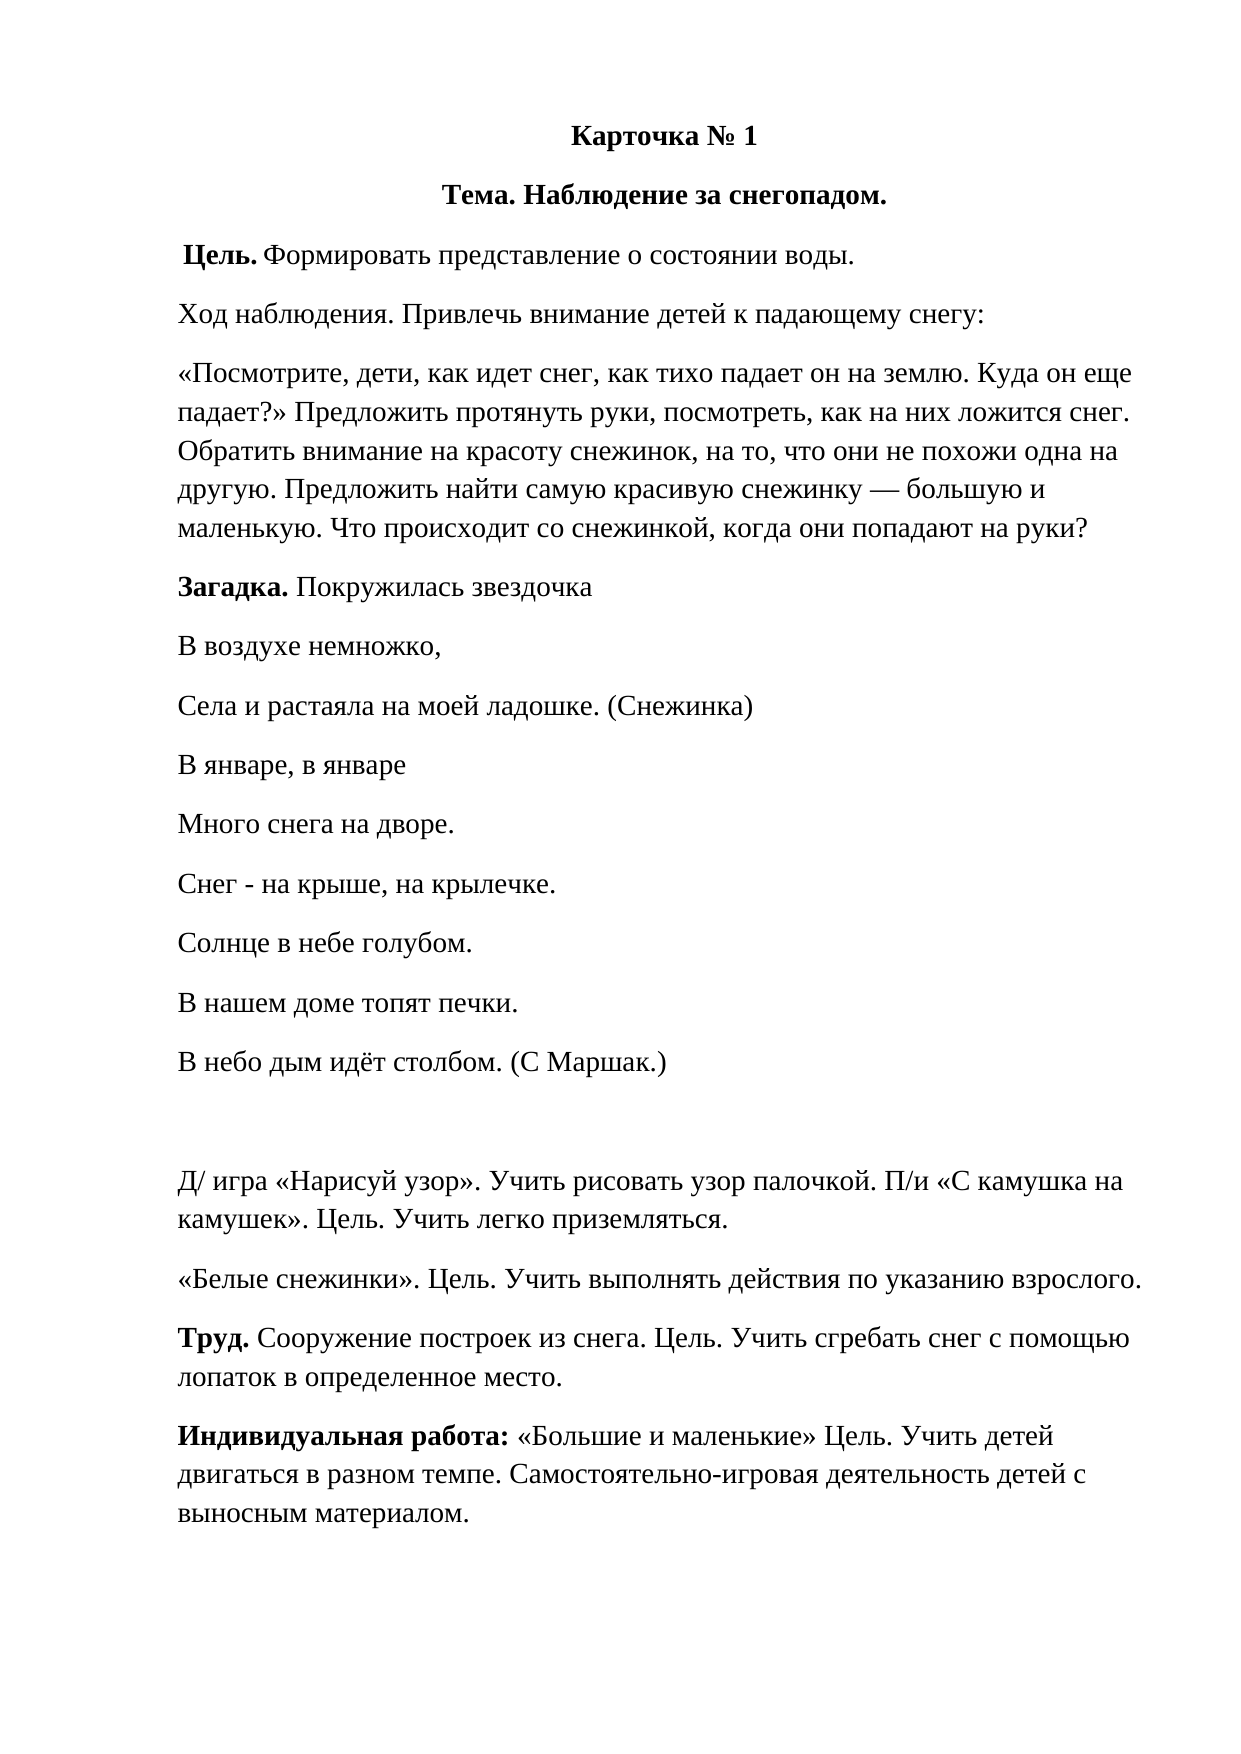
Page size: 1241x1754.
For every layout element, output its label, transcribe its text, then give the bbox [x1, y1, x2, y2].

text Тема. Наблюдение за снегопадом. [177, 177, 1152, 211]
text Села и растаяла на моей ладошке. (Снежинка) [177, 688, 1152, 721]
text Солнце в небе голубом. [177, 925, 1152, 959]
text Д/ игра «Нарисуй узор». Учить рисовать узор палочкой. П/и «С камушка на камушек». Цель. Учить легко приземляться. [177, 1163, 1152, 1235]
text В небо дым идёт столбом. (С Маршак.) [177, 1044, 1152, 1078]
text Труд. Сооружение построек из снега. Цель. Учить сгребать снег с помощью лопаток в определенное место. [177, 1320, 1152, 1392]
text Много снега на дворе. [177, 807, 1152, 840]
text «Белые снежинки». Цель. Учить выполнять действия по указанию взрослого. [177, 1261, 1152, 1294]
text Индивидуальная работа: «Большие и маленькие» Цель. Учить детей двигаться в разном темпе. Самостоятельно-игровая деятельность детей с выносным материалом. [177, 1418, 1152, 1529]
text Карточка № 1 [177, 118, 1152, 152]
text «Посмотрите, дети, как идет снег, как тихо падает он на землю. Куда он еще падает?» Предложить протянуть руки, посмотреть, как на них ложится снег. Обратить внимание на красоту снежинок, на то, что они не похожи одна на другую. Предложить найти самую красивую снежинку — большую и маленькую. Что происходит со снежинкой, когда они попадают на руки? [177, 356, 1152, 543]
text Снег - на крыше, на крылечке. [177, 866, 1152, 899]
text Загадка. Покружилась звездочка [177, 569, 1152, 603]
text В нашем доме топят печки. [177, 985, 1152, 1018]
text Ход наблюдения. Привлечь внимание детей к падающему снегу: [177, 296, 1152, 330]
text Цель. Формировать представление о состоянии воды. [177, 237, 1152, 270]
text В январе, в январе [177, 747, 1152, 781]
text В воздухе немножко, [177, 628, 1152, 662]
